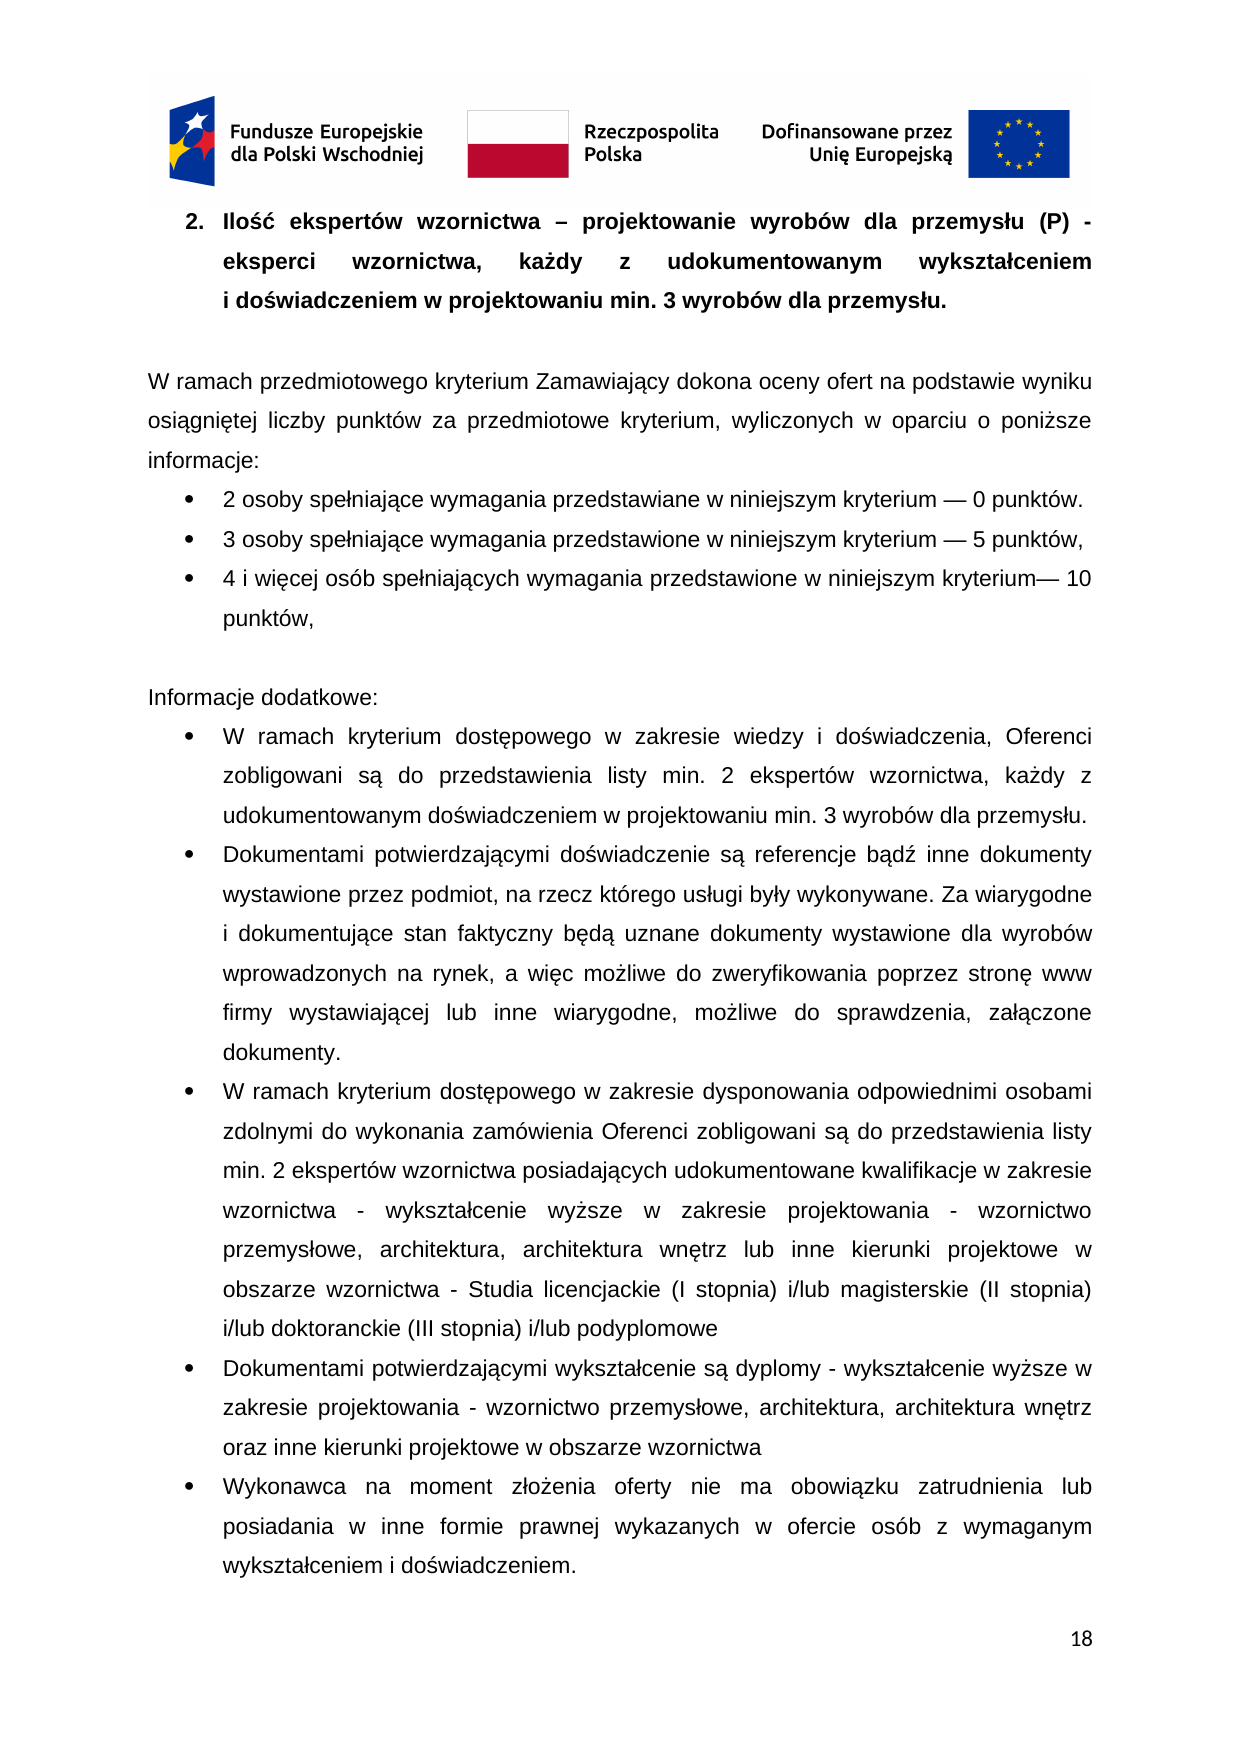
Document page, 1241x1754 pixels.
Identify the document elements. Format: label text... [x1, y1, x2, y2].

list Wykonawca na moment złożenia oferty nie ma obowiązku zatrudnienia lub posiadania w inne formie prawnej wykazanych w ofercie osób z wymaganym wykształceniem i doświadczeniem. [185, 1473, 1093, 1578]
text W ramach przedmiotowego kryterium Zamawiający dokona oceny ofert na podstawie wyniku osiągniętej liczby punktów za przedmiotowe kryterium, wyliczonych w oparciu o poniższe informacje: [148, 368, 1093, 473]
list 2 osoby spełniające wymagania przedstawiane w niniejszym kryterium — 0 punktów. [185, 486, 1093, 512]
list Ilość ekspertów wzornictwa – projektowanie wyrobów dla przemysłu (P) - eksperci wzornictwa, każdy z udokumentowanym wykształceniem i doświadczeniem w projektowaniu min. 3 wyrobów dla przemysłu. [185, 208, 1093, 313]
list 3 osoby spełniające wymagania przedstawione w niniejszym kryterium — 5 punktów, [185, 526, 1093, 552]
text Informacje dodatkowe: [148, 683, 1093, 710]
list W ramach kryterium dostępowego w zakresie wiedzy i doświadczenia, Oferenci zobligowani są do przedstawienia listy min. 2 ekspertów wzornictwa, każdy z udokumentowanym doświadczeniem w projektowaniu min. 3 wyrobów dla przemysłu. [185, 723, 1093, 828]
list Dokumentami potwierdzającymi doświadczenie są referencje bądź inne dokumenty wystawione przez podmiot, na rzecz którego usługi były wykonywane. Za wiarygodne i dokumentujące stan faktyczny będą uznane dokumenty wystawione dla wyrobów wprowadzonych na rynek, a więc możliwe do zweryfikowania poprzez stronę www firmy wystawiającej lub inne wiarygodne, możliwe do sprawdzenia, załączone dokumenty. [185, 841, 1093, 1065]
list W ramach kryterium dostępowego w zakresie dysponowania odpowiednimi osobami zdolnymi do wykonania zamówienia Oferenci zobligowani są do przedstawienia listy min. 2 ekspertów wzornictwa posiadających udokumentowane kwalifikacje w zakresie wzornictwa - wykształcenie wyższe w zakresie projektowania - wzornictwo przemysłowe, architektura, architektura wnętrz lub inne kierunki projektowe w obszarze wzornictwa - Studia licencjackie (I stopnia) i/lub magisterskie (II stopnia) i/lub doktoranckie (III stopnia) i/lub podyplomowe [185, 1078, 1093, 1342]
list 4 i więcej osób spełniających wymagania przedstawione w niniejszym kryterium— 10 punktów, [185, 565, 1093, 631]
list Dokumentami potwierdzającymi wykształcenie są dyplomy - wykształcenie wyższe w zakresie projektowania - wzornictwo przemysłowe, architektura, architektura wnętrz oraz inne kierunki projektowe w obszarze wzornictwa [185, 1355, 1093, 1460]
picture [147, 73, 1092, 209]
